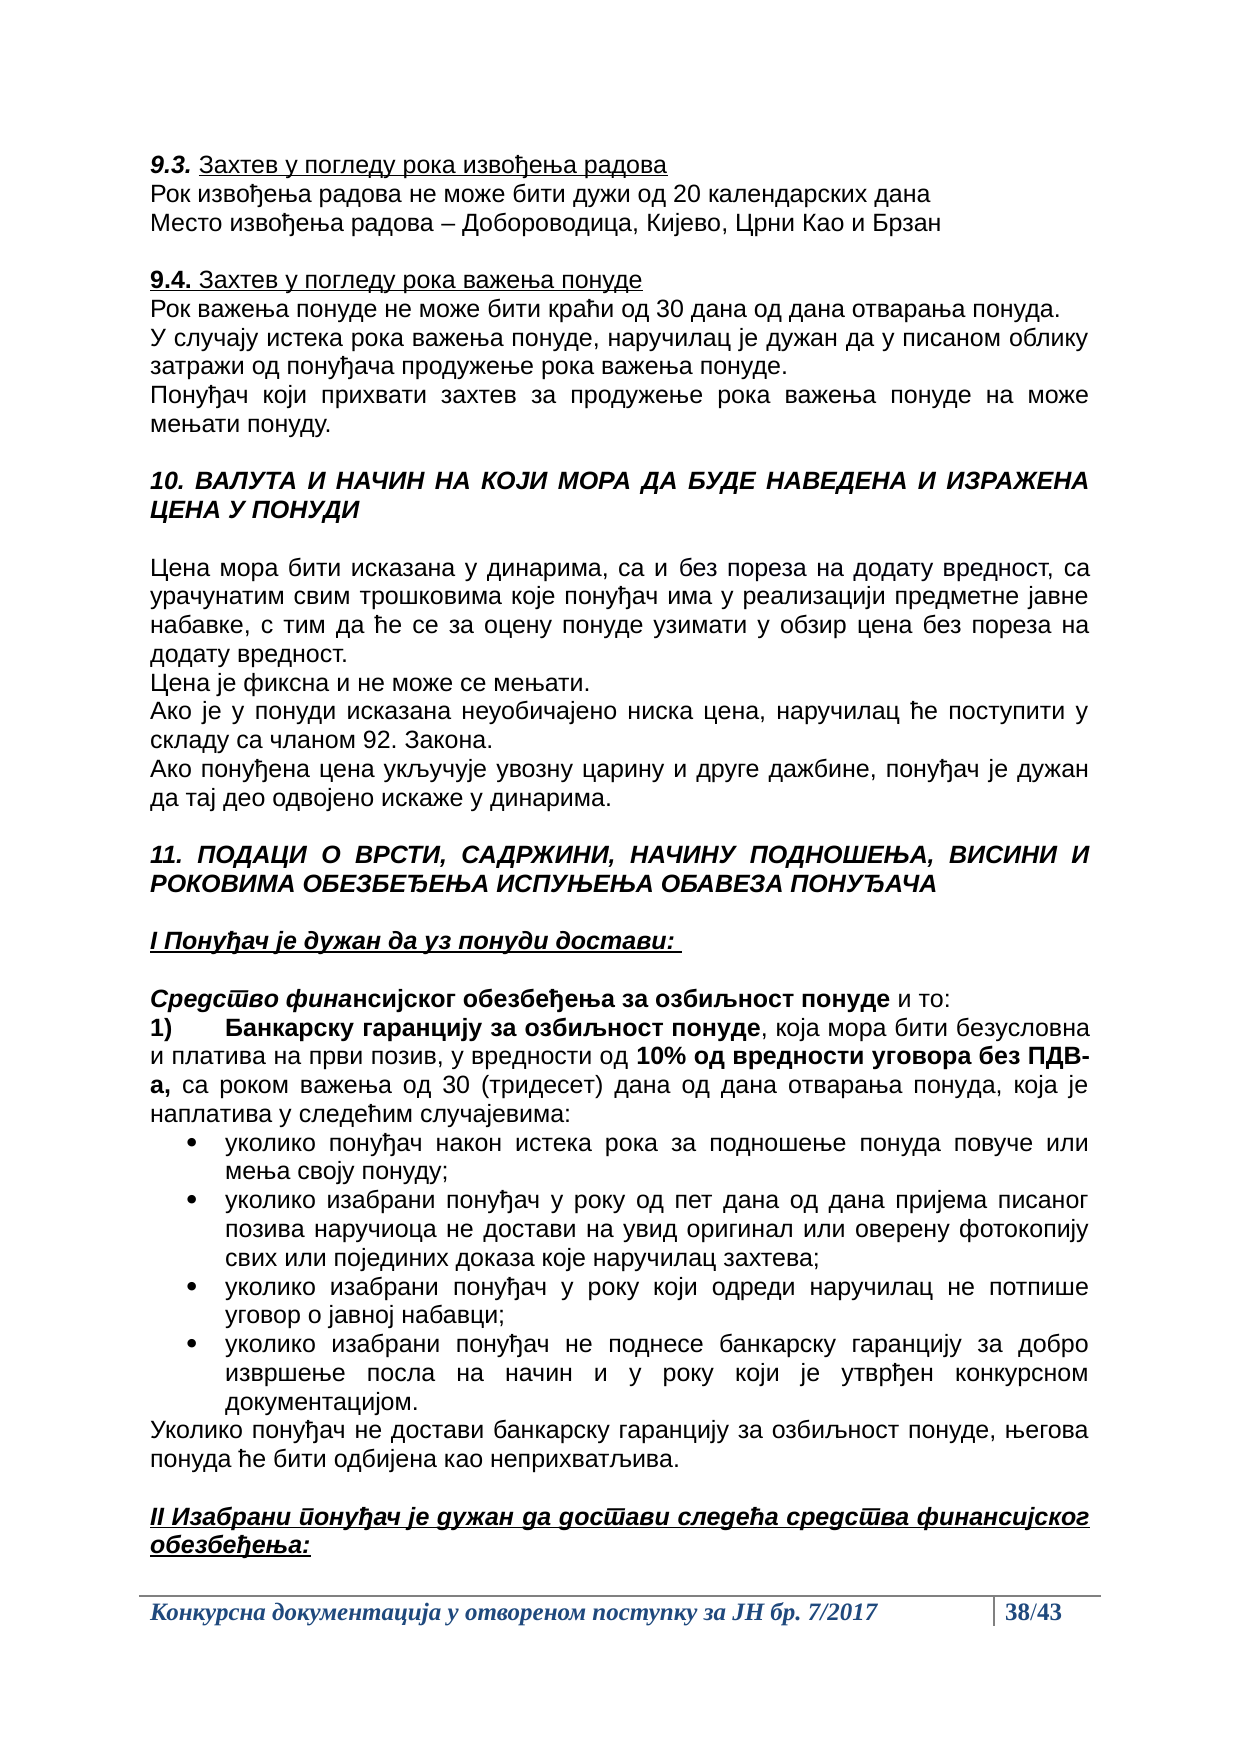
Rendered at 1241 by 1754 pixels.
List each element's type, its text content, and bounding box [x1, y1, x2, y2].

text II Изабрани понуђач је дужан да достави следећа средства финансијског обезбеђења: [150, 1502, 1090, 1527]
list Рок извођења радова не може бити дужи од 20 календарских дана [150, 179, 1090, 207]
text Средство финансијског обезбеђења за озбиљност понуде и то: [150, 984, 1090, 1012]
text Цена мора бити исказана у динарима, са и без пореза на додату вредност, са урачунатим свим трошковима које понуђач има у реализацији предметне јавне набавке, с тим да ће се за оцену понуде узимати у обзир цена без пореза на додату вредност. [150, 552, 1090, 667]
text 10. ВАЛУТА И НАЧИН НА КОЈИ МОРА ДА БУДЕ НАВЕДЕНА И ИЗРАЖЕНА ЦЕНА У ПОНУДИ [150, 466, 1090, 524]
list уколико понуђач након истека рока за подношење понуда повуче или мења своју понуду; [187, 1127, 1090, 1185]
list уколико изабрани понуђач у року који одреди наручилац не потпише уговор о јавној набавци; [187, 1271, 1090, 1329]
text 1) Банкарску гаранцију за озбиљност понуде, која мора бити безусловна и платива на први позив, у вредности од 10% од вредности уговора без ПДВ-а, са роком важења од 30 (тридесет) дана од дана отварања понуда, која је наплатива у следећим случајевима: [150, 1012, 1090, 1127]
text Ако понуђена цена укључује увозну царину и друге дажбине, понуђач је дужан да тај део одвојено искаже у динарима. [150, 754, 1090, 811]
text Ако је у понуди исказана неуобичајено ниска цена, наручилац ће поступити у складу са чланом 92. Закона. [150, 696, 1090, 754]
text I Понуђач је дужан да уз понуди достави: [150, 926, 1090, 955]
text 9.3. Захтев у погледу рока извођења радова [150, 150, 1090, 179]
list уколико изабрани понуђач у року од пет дана од дана пријема писаног позива наручиоца не достави на увид оригинал или оверену фотокопију свих или појединих доказа које наручилац захтева; [187, 1185, 1090, 1271]
text 9.4. Захтев у погледу рока важења понуде [150, 265, 1090, 294]
list уколико изабрани понуђач не поднесе банкарску гаранцију за добро извршење посла на начин и у року који је утврђен конкурсном документацијом. [187, 1329, 1090, 1415]
text Место извођења радова – Добороводица, Кијево, Црни Као и Брзан [150, 207, 1090, 236]
text Рок важења понуде не може бити краћи од 30 дана од дана отварања понуда. [150, 294, 1090, 322]
text У случају истека рока важења понуде, наручилац је дужан да у писаном облику затражи од понуђача продужење рока важења понуде. [150, 322, 1090, 380]
text Уколико понуђач не достави банкарску гаранцију за озбиљност понуде, његова понуда ће бити одбијена као неприхватљива. [150, 1415, 1090, 1473]
text II Изабрани понуђач је дужан да достави следећа средства финансијског обезбеђења: [150, 1528, 1090, 1559]
text Понуђач који прихвати захтев за продужење рока важења понуде на може мењати понуду. [150, 380, 1090, 437]
text Цена је фиксна и не може се мењати. [150, 667, 1090, 696]
text 11. ПОДАЦИ О ВРСТИ, САДРЖИНИ, НАЧИНУ ПОДНОШЕЊА, ВИСИНИ И РОКОВИМА ОБЕЗБЕЂЕЊА ИСПУЊЕЊА ОБАВЕЗА ПОНУЂАЧА [150, 840, 1090, 897]
